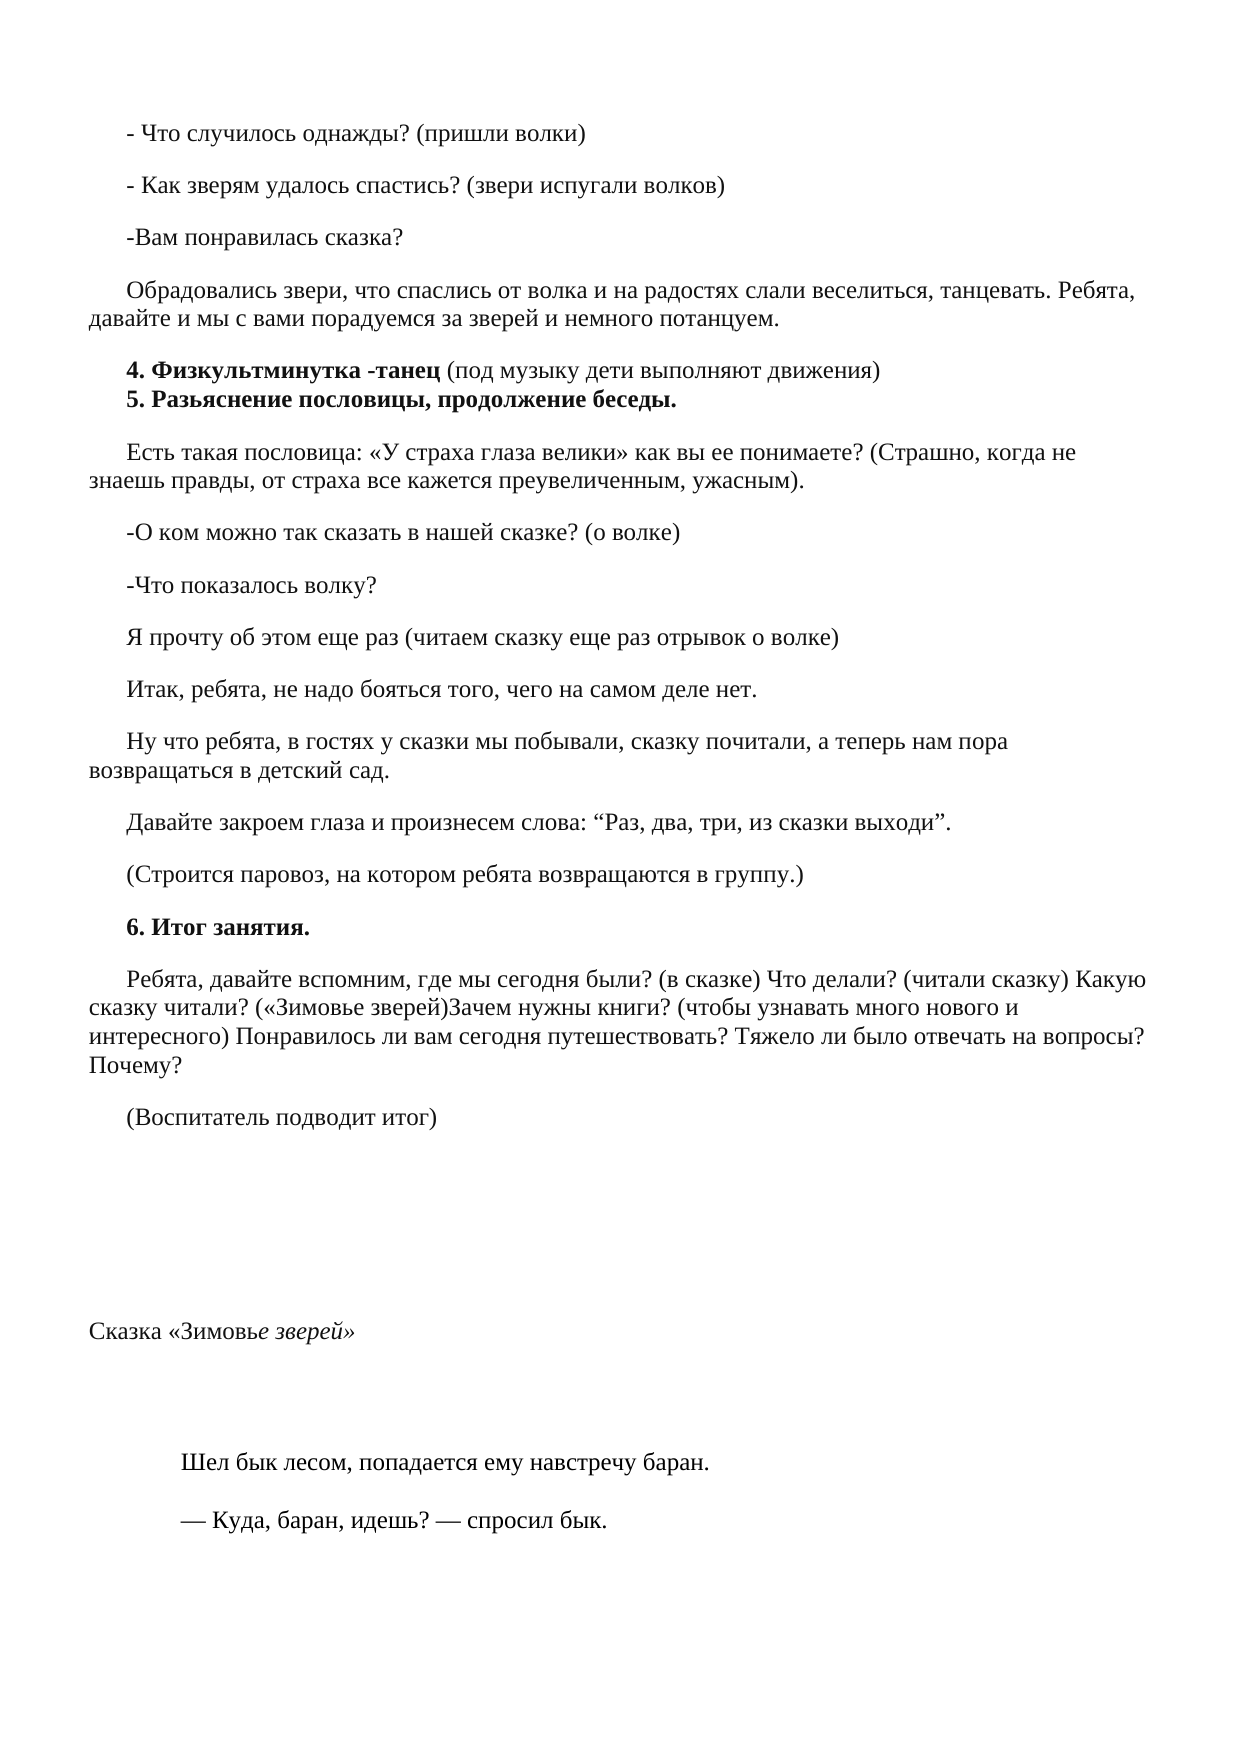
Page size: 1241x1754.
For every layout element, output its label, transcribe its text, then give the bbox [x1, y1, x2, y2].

text -Вам понравилась сказка? [89, 222, 1152, 251]
text - Что случилось однажды? (пришли волки) [89, 118, 1152, 147]
text Обрадовались звери, что спаслись от волка и на радостях слали веселиться, танцевать. Ребята, давайте и мы с вами порадуемся за зверей и немного потанцуем. [89, 275, 1152, 332]
text - Как зверям удалось спастись? (звери испугали волков) [89, 170, 1152, 199]
text Я прочту об этом еще раз (читаем сказку еще раз отрывок о волке) [89, 622, 1152, 651]
text (Строится паровоз, на котором ребята возвращаются в группу.) [89, 859, 1152, 888]
text 6. Итог занятия. [89, 912, 1152, 940]
text Сказка «Зимовье зверей» [89, 1316, 1152, 1345]
text (Воспитатель подводит итог) [89, 1102, 1152, 1131]
text Давайте закроем глаза и произнесем слова: “Раз, два, три, из сказки выходи”. [89, 807, 1152, 836]
text 4. Физкультминутка -танец (под музыку дети выполняют движения) [89, 356, 1152, 384]
text 5. Разьяснение пословицы, продолжение беседы. [89, 384, 1152, 413]
text -Что показалось волку? [89, 570, 1152, 598]
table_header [89, 1424, 1214, 1578]
text Итак, ребята, не надо бояться того, чего на самом деле нет. [89, 674, 1152, 703]
text Есть такая пословица: «У страха глаза велики» как вы ее понимаете? (Страшно, когда не знаешь правды, от страха все кажется преувеличенным, ужасным). [89, 437, 1152, 494]
text Ребята, давайте вспомним, где мы сегодня были? (в сказке) Что делали? (читали сказку) Какую сказку читали? («Зимовье зверей)Зачем нужны книги? (чтобы узнавать много нового и интересного) Понравилось ли вам сегодня путешествовать? Тяжело ли было отвечать на вопросы? Почему? [89, 964, 1152, 1079]
text -О ком можно так сказать в нашей сказке? (о волке) [89, 517, 1152, 546]
text Ну что ребята, в гостях у сказки мы побывали, сказку почитали, а теперь нам пора возвращаться в детский сад. [89, 726, 1152, 784]
